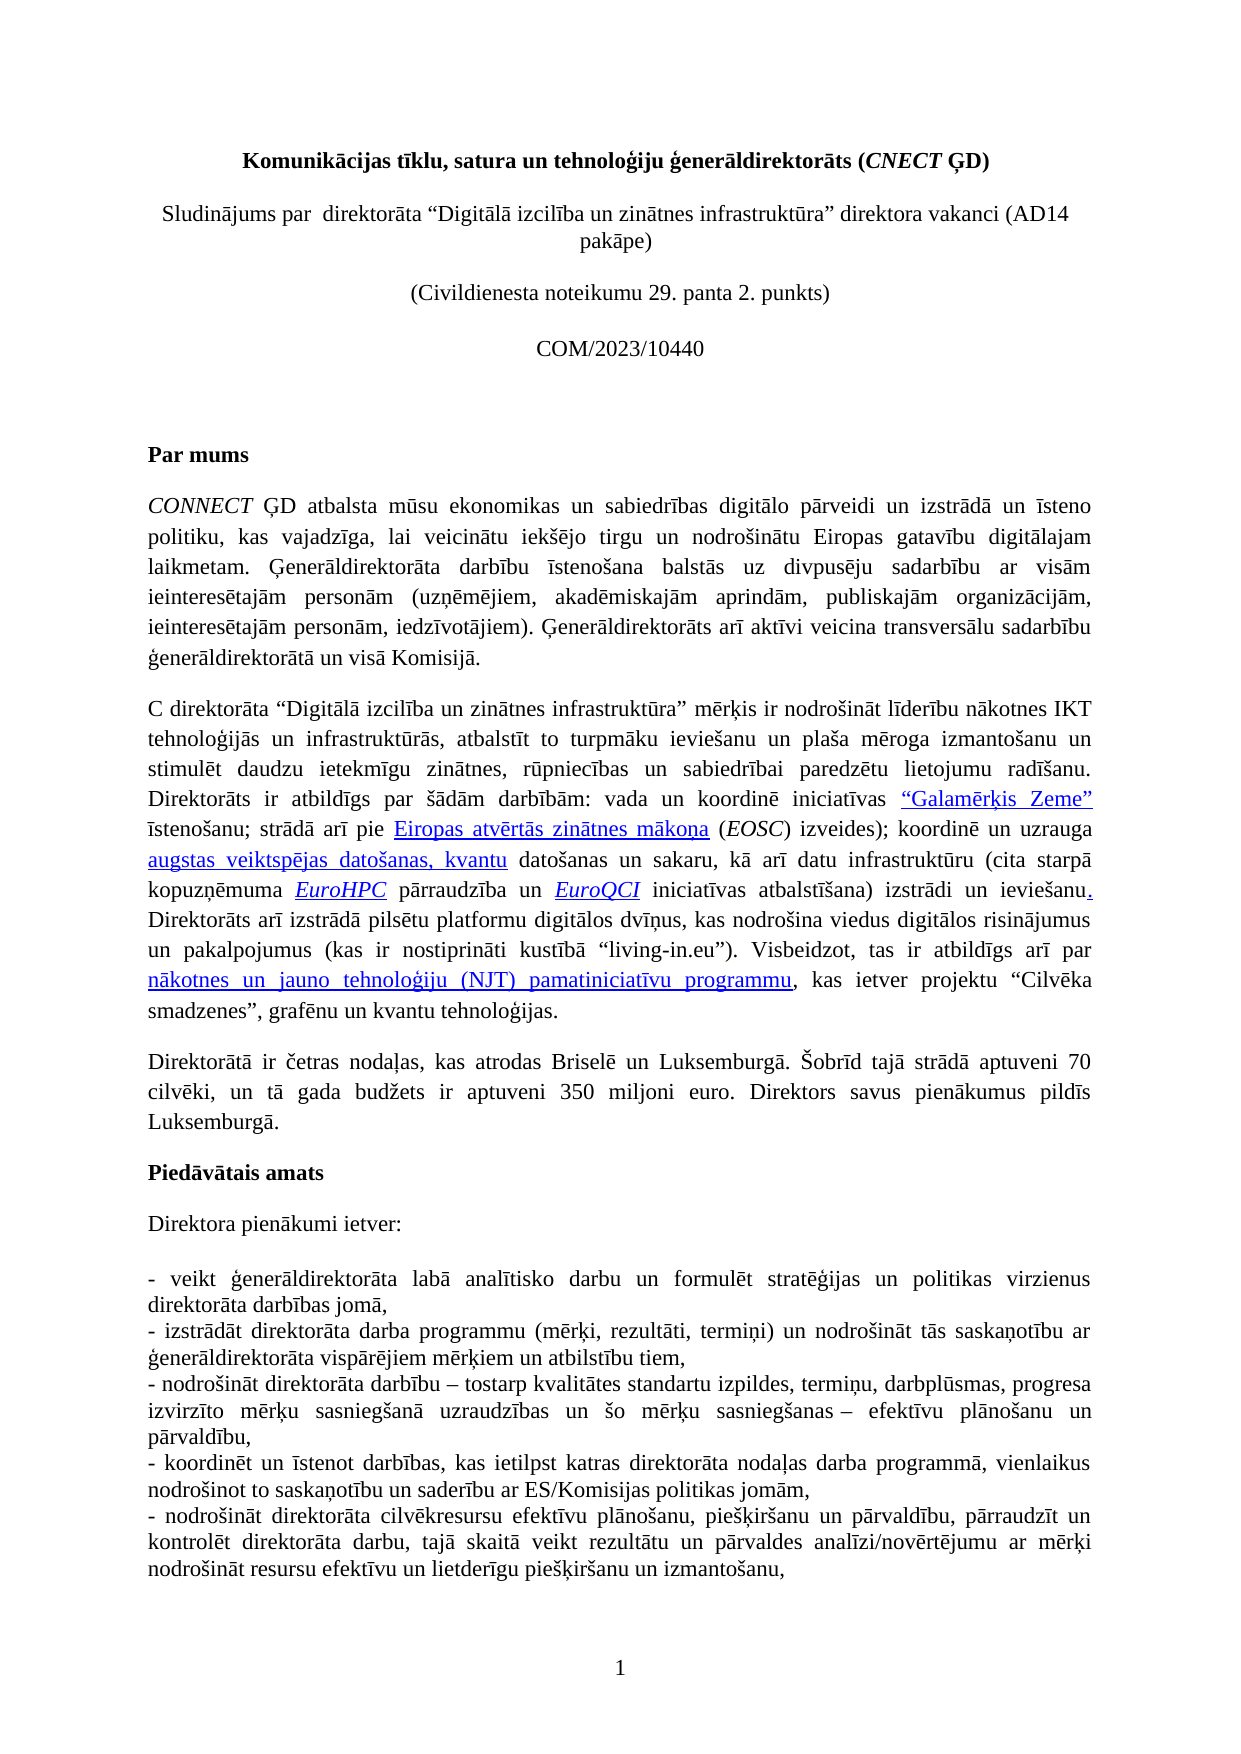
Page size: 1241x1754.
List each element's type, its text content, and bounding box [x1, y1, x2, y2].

text Par mums [148, 441, 1093, 467]
text - nodrošināt direktorāta cilvēkresursu efektīvu plānošanu, piešķiršanu un pārvaldību, pārraudzīt un kontrolēt direktorāta darbu, tajā skaitā veikt rezultātu un pārvaldes analīzi/novērtējumu ar mērķi nodrošināt resursu efektīvu un lietderīgu piešķiršanu un izmantošanu, [148, 1502, 1093, 1581]
text COM/2023/10440 [148, 334, 1093, 361]
text Direktora pienākumi ietver: [148, 1211, 1093, 1265]
text - koordinēt un īstenot darbības, kas ietilpst katras direktorāta nodaļas darba programmā, vienlaikus nodrošinot to saskaņotību un saderību ar ES/Komisijas politikas jomām, [148, 1449, 1093, 1502]
text C direktorāta “Digitālā izcilība un zinātnes infrastruktūra” mērķis ir nodrošināt līderību nākotnes IKT tehnoloģijās un infrastruktūrās, atbalstīt to turpmāku ieviešanu un plaša mēroga izmantošanu un stimulēt daudzu ietekmīgu zinātnes, rūpniecības un sabiedrībai paredzētu lietojumu radīšanu. Direktorāts ir atbildīgs par šādām darbībām: vada un koordinē iniciatīvas “Galamērķis Zeme” īstenošanu; strādā arī pie Eiropas atvērtās zinātnes mākoņa (EOSC) izveides); koordinē un uzrauga augstas veiktspējas datošanas, kvantu datošanas un sakaru, kā arī datu infrastruktūru (cita starpā kopuzņēmuma EuroHPC pārraudzība un EuroQCI iniciatīvas atbalstīšana) izstrādi un ieviešanu. Direktorāts arī izstrādā pilsētu platformu digitālos dvīņus, kas nodrošina viedus digitālos risinājumus un pakalpojumus (kas ir nostiprināti kustībā “living-in.eu”). Visbeidzot, tas ir atbildīgs arī par nākotnes un jauno tehnoloģiju (NJT) pamatiniciatīvu programmu, kas ietver projektu “Cilvēka smadzenes”, grafēnu un kvantu tehnoloģijas. [148, 694, 1093, 1023]
text Komunikācijas tīklu, satura un tehnoloģiju ģenerāldirektorāts (CNECT ĢD) [148, 148, 1084, 174]
text Direktorātā ir četras nodaļas, kas atrodas Briselē un Luksemburgā. Šobrīd tajā strādā aptuveni 70 cilvēki, un tā gada budžets ir aptuveni 350 miljoni euro. Direktors savus pienākumus pildīs Luksemburgā. [148, 1048, 1093, 1134]
text - izstrādāt direktorāta darba programmu (mērķi, rezultāti, termiņi) un nodrošināt tās saskaņotību ar ģenerāldirektorāta vispārējiem mērķiem un atbilstību tiem, [148, 1318, 1093, 1370]
text Piedāvātais amats [148, 1159, 1093, 1186]
text Sludinājums par direktorāta “Digitālā izcilība un zinātnes infrastruktūra” direktora vakanci (AD14 pakāpe) [148, 200, 1084, 253]
text CONNECT ĢD atbalsta mūsu ekonomikas un sabiedrības digitālo pārveidi un izstrādā un īsteno politiku, kas vajadzīga, lai veicinātu iekšējo tirgu un nodrošinātu Eiropas gatavību digitālajam laikmetam. Ģenerāldirektorāta darbību īstenošana balstās uz divpusēju sadarbību ar visām ieinteresētajām personām (uzņēmējiem, akadēmiskajām aprindām, publiskajām organizācijām, ieinteresētajām personām, iedzīvotājiem). Ģenerāldirektorāts arī aktīvi veicina transversālu sadarbību ģenerāldirektorātā un visā Komisijā. [148, 492, 1093, 670]
text (Civildienesta noteikumu 29. panta 2. punkts) [148, 279, 1093, 306]
text - nodrošināt direktorāta darbību – tostarp kvalitātes standartu izpildes, termiņu, darbplūsmas, progresa izvirzīto mērķu sasniegšanā uzraudzības un šo mērķu sasniegšanas – efektīvu plānošanu un pārvaldību, [148, 1370, 1093, 1449]
text - veikt ģenerāldirektorāta labā analītisko darbu un formulēt stratēģijas un politikas virzienus direktorāta darbības jomā, [148, 1265, 1093, 1318]
